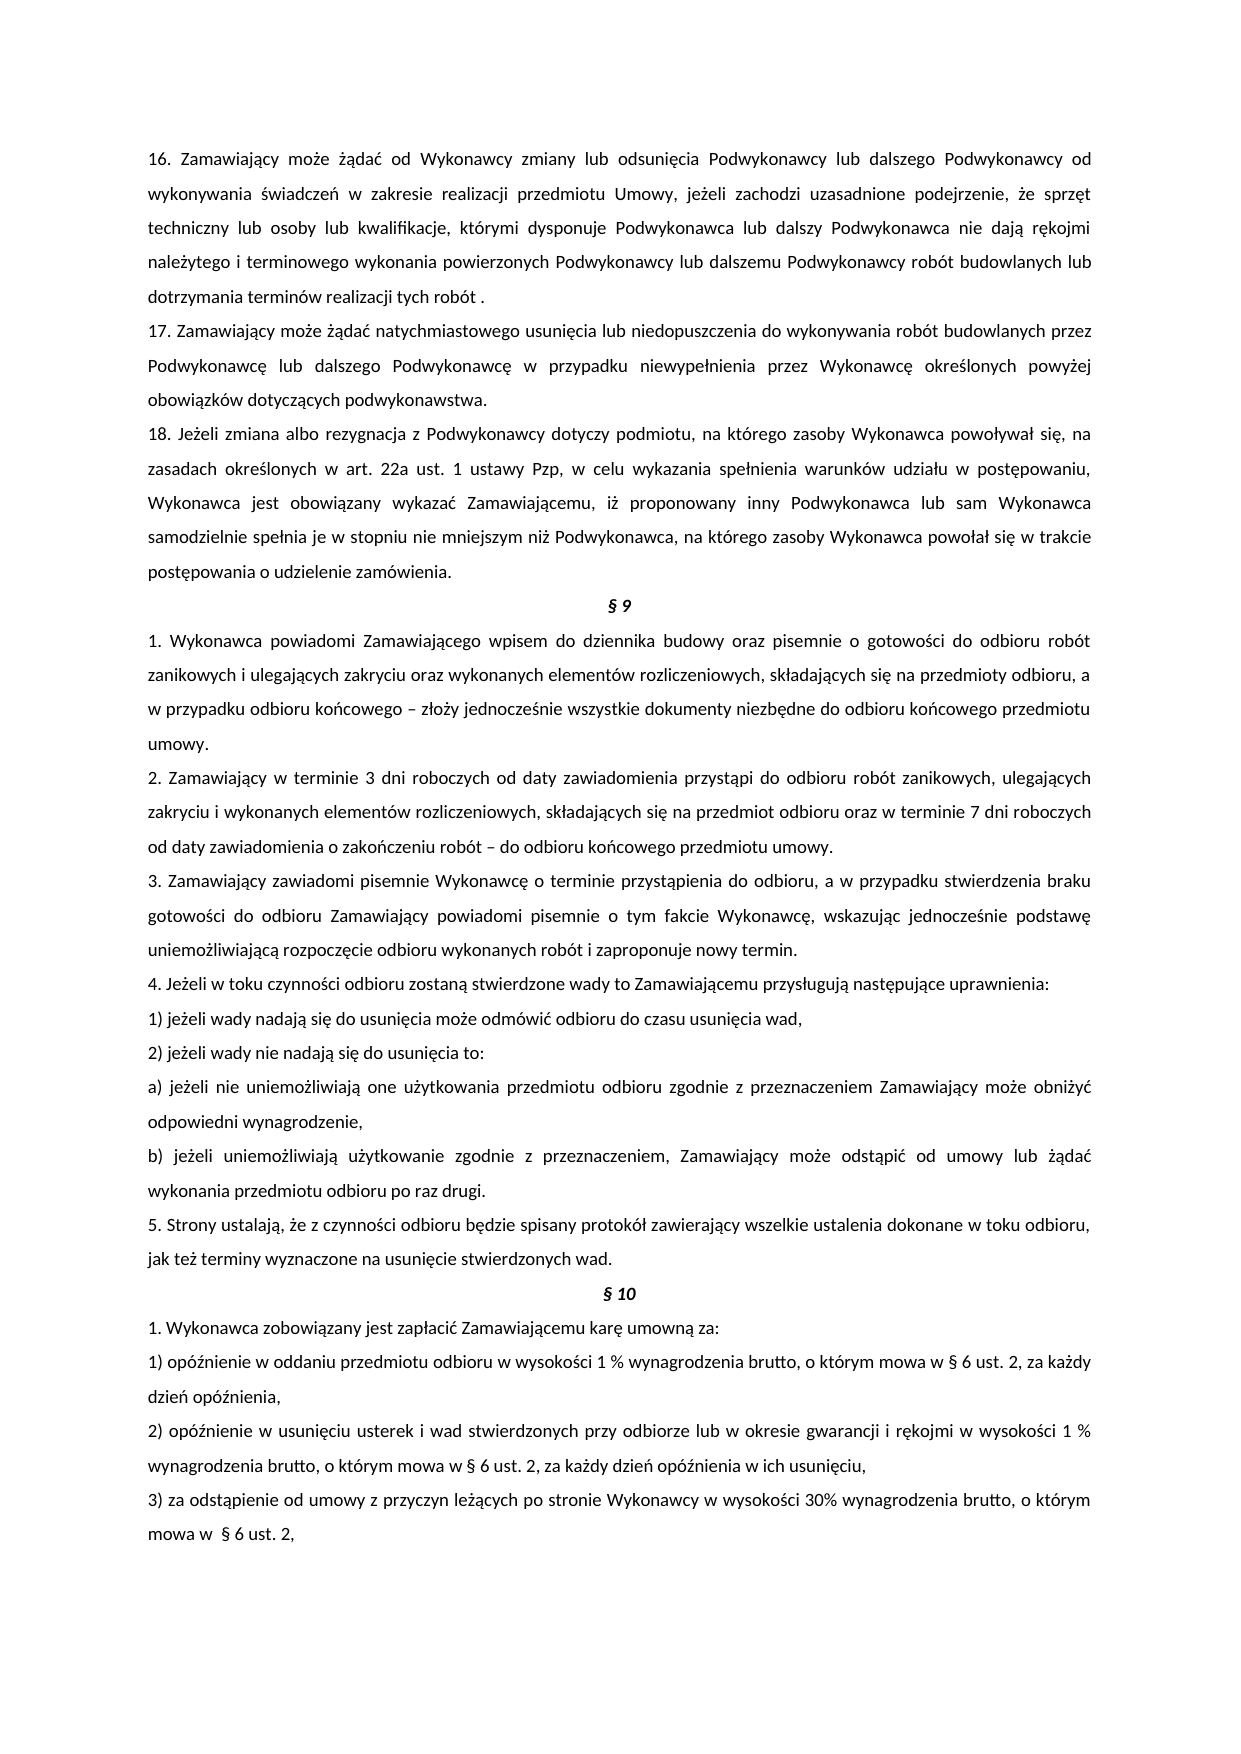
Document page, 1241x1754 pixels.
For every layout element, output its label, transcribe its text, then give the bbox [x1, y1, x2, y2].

text 5. Strony ustalają, że z czynności odbioru będzie spisany protokół zawierający wszelkie ustalenia dokonane w toku odbioru, jak też terminy wyznaczone na usunięcie stwierdzonych wad. [148, 1213, 1093, 1271]
text 1. Wykonawca powiadomi Zamawiającego wpisem do dziennika budowy oraz pisemnie o gotowości do odbioru robót zanikowych i ulegających zakryciu oraz wykonanych elementów rozliczeniowych, składających się na przedmioty odbioru, a w przypadku odbioru końcowego – złoży jednocześnie wszystkie dokumenty niezbędne do odbioru końcowego przedmiotu umowy. [148, 629, 1093, 755]
text § 10 [148, 1282, 1093, 1305]
text § 9 [148, 594, 1093, 617]
text 1. Wykonawca zobowiązany jest zapłacić Zamawiającemu karę umowną za: [148, 1316, 1093, 1339]
text 17. Zamawiający może żądać natychmiastowego usunięcia lub niedopuszczenia do wykonywania robót budowlanych przez Podwykonawcę lub dalszego Podwykonawcę w przypadku niewypełnienia przez Wykonawcę określonych powyżej obowiązków dotyczących podwykonawstwa. [148, 319, 1093, 411]
text 2) opóźnienie w usunięciu usterek i wad stwierdzonych przy odbiorze lub w okresie gwarancji i rękojmi w wysokości 1 % wynagrodzenia brutto, o którym mowa w § 6 ust. 2, za każdy dzień opóźnienia w ich usunięciu, [148, 1419, 1093, 1477]
text 2) jeżeli wady nie nadają się do usunięcia to: [148, 1041, 1093, 1064]
text 1) jeżeli wady nadają się do usunięcia może odmówić odbioru do czasu usunięcia wad, [148, 1007, 1093, 1030]
text 2. Zamawiający w terminie 3 dni roboczych od daty zawiadomienia przystąpi do odbioru robót zanikowych, ulegających zakryciu i wykonanych elementów rozliczeniowych, składających się na przedmiot odbioru oraz w terminie 7 dni roboczych od daty zawiadomienia o zakończeniu robót – do odbioru końcowego przedmiotu umowy. [148, 766, 1093, 858]
text 3) za odstąpienie od umowy z przyczyn leżących po stronie Wykonawcy w wysokości 30% wynagrodzenia brutto, o którym mowa w § 6 ust. 2, [148, 1488, 1093, 1546]
text b) jeżeli uniemożliwiają użytkowanie zgodnie z przeznaczeniem, Zamawiający może odstąpić od umowy lub żądać wykonania przedmiotu odbioru po raz drugi. [148, 1144, 1093, 1202]
text 3. Zamawiający zawiadomi pisemnie Wykonawcę o terminie przystąpienia do odbioru, a w przypadku stwierdzenia braku gotowości do odbioru Zamawiający powiadomi pisemnie o tym fakcie Wykonawcę, wskazując jednocześnie podstawę uniemożliwiającą rozpoczęcie odbioru wykonanych robót i zaproponuje nowy termin. [148, 869, 1093, 961]
text 1) opóźnienie w oddaniu przedmiotu odbioru w wysokości 1 % wynagrodzenia brutto, o którym mowa w § 6 ust. 2, za każdy dzień opóźnienia, [148, 1351, 1093, 1408]
text 16. Zamawiający może żądać od Wykonawcy zmiany lub odsunięcia Podwykonawcy lub dalszego Podwykonawcy od wykonywania świadczeń w zakresie realizacji przedmiotu Umowy, jeżeli zachodzi uzasadnione podejrzenie, że sprzęt techniczny lub osoby lub kwalifikacje, którymi dysponuje Podwykonawca lub dalszy Podwykonawca nie dają rękojmi należytego i terminowego wykonania powierzonych Podwykonawcy lub dalszemu Podwykonawcy robót budowlanych lub dotrzymania terminów realizacji tych robót . [148, 148, 1093, 308]
text a) jeżeli nie uniemożliwiają one użytkowania przedmiotu odbioru zgodnie z przeznaczeniem Zamawiający może obniżyć odpowiedni wynagrodzenie, [148, 1076, 1093, 1133]
text 4. Jeżeli w toku czynności odbioru zostaną stwierdzone wady to Zamawiającemu przysługują następujące uprawnienia: [148, 973, 1093, 996]
text 18. Jeżeli zmiana albo rezygnacja z Podwykonawcy dotyczy podmiotu, na którego zasoby Wykonawca powoływał się, na zasadach określonych w art. 22a ust. 1 ustawy Pzp, w celu wykazania spełnienia warunków udziału w postępowaniu, Wykonawca jest obowiązany wykazać Zamawiającemu, iż proponowany inny Podwykonawca lub sam Wykonawca samodzielnie spełnia je w stopniu nie mniejszym niż Podwykonawca, na którego zasoby Wykonawca powołał się w trakcie postępowania o udzielenie zamówienia. [148, 423, 1093, 583]
